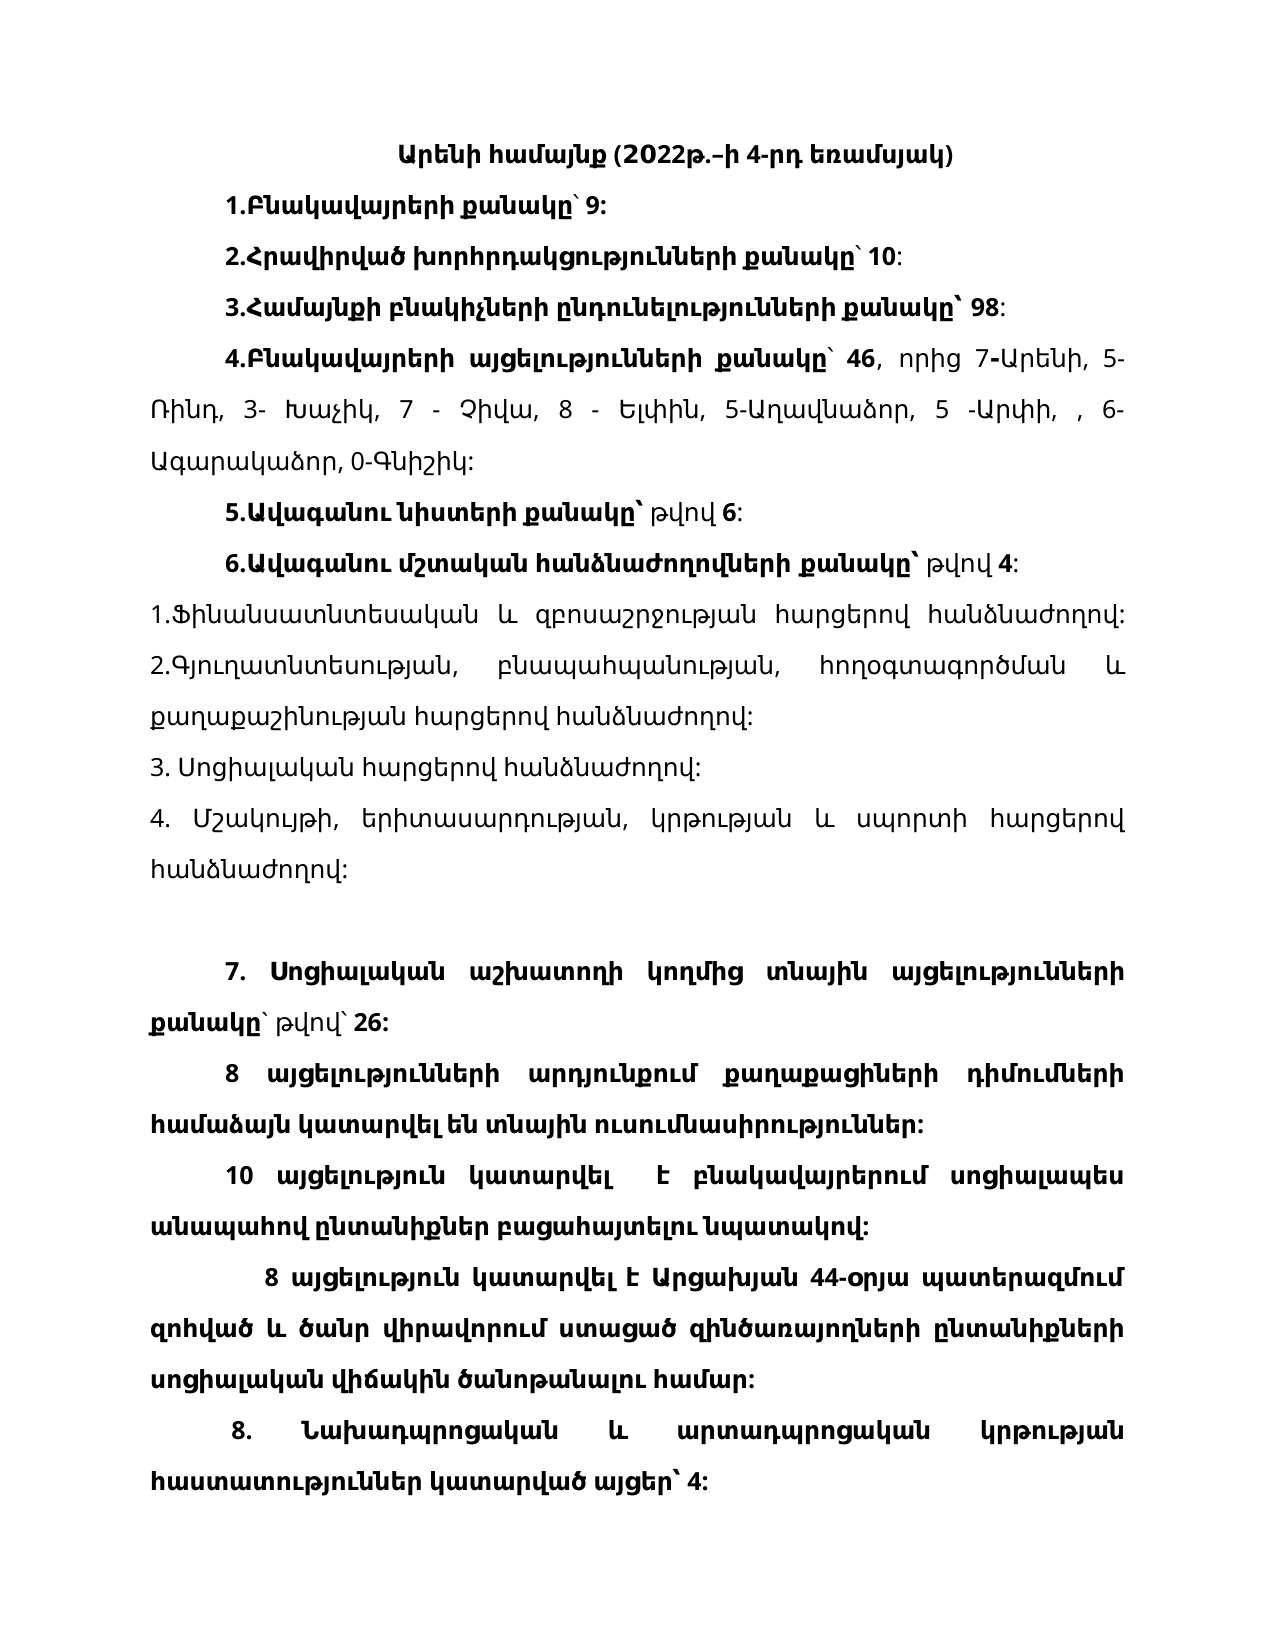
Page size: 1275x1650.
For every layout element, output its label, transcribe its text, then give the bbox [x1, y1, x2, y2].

text 4.Բնակավայրերի այցելությունների քանակը՝ 46, որից 7-Արենի, 5-Ռինդ, 3- Խաչիկ, 7 - Չիվա, 8 - Ելփին, 5-Աղավնաձոր, 5 -Արփի, , 6-Ագարակաձոր, 0-Գնիշիկ: [150, 341, 1125, 477]
text Արենի համայնք (2022թ.–ի 4-րդ եռամսյակ) [150, 137, 1125, 171]
text 8 այցելությունների արդյունքում քաղաքացիների դիմումների համաձայն կատարվել են տնային ուսումնասիրություններ: [150, 1056, 1125, 1141]
text 8. Նախադպրոցական և արտադպրոցական կրթության հաստատություններ կատարված այցեր՝ 4: [150, 1413, 1125, 1498]
text 1.Ֆինանսատնտեսական և զբոսաշրջության հարցերով հանձնաժողով: 2.Գյուղատնտեսության, բնապահպանության, հողօգտագործման և քաղաքաշինության հարցերով հանձնաժողով: [150, 596, 1125, 732]
text 7. Սոցիալական աշխատողի կողմից տնային այցելությունների քանակը` թվով՝ 26: [150, 953, 1125, 1039]
text 5.Ավագանու նիստերի քանակը՝ թվով 6: [150, 494, 1125, 528]
text 3. Սոցիալական հարցերով հանձնաժողով: [150, 749, 1125, 783]
text 1.Բնակավայրերի քանակը՝ 9: [150, 188, 1125, 222]
text 2.Հրավիրված խորհրդակցությունների քանակը՝ 10: [150, 239, 1125, 273]
text 10 այցելություն կատարվել է բնակավայրերում սոցիալապես անապահով ընտանիքներ բացահայտելու նպատակով: [150, 1158, 1125, 1243]
text 8 այցելություն կատարվել է Արցախյան 44-օրյա պատերազմում զոհված և ծանր վիրավորում ստացած զինծառայողների ընտանիքների սոցիալական վիճակին ծանոթանալու համար: [150, 1260, 1125, 1396]
text 4. Մշակույթի, երիտասարդության, կրթության և սպորտի հարցերով հանձնաժողով: [150, 800, 1125, 886]
text 3.Համայնքի բնակիչների ընդունելությունների քանակը՝ 98: [150, 290, 1125, 324]
text 6.Ավագանու մշտական հանձնաժողովների քանակը՝ թվով 4: [150, 545, 1125, 579]
